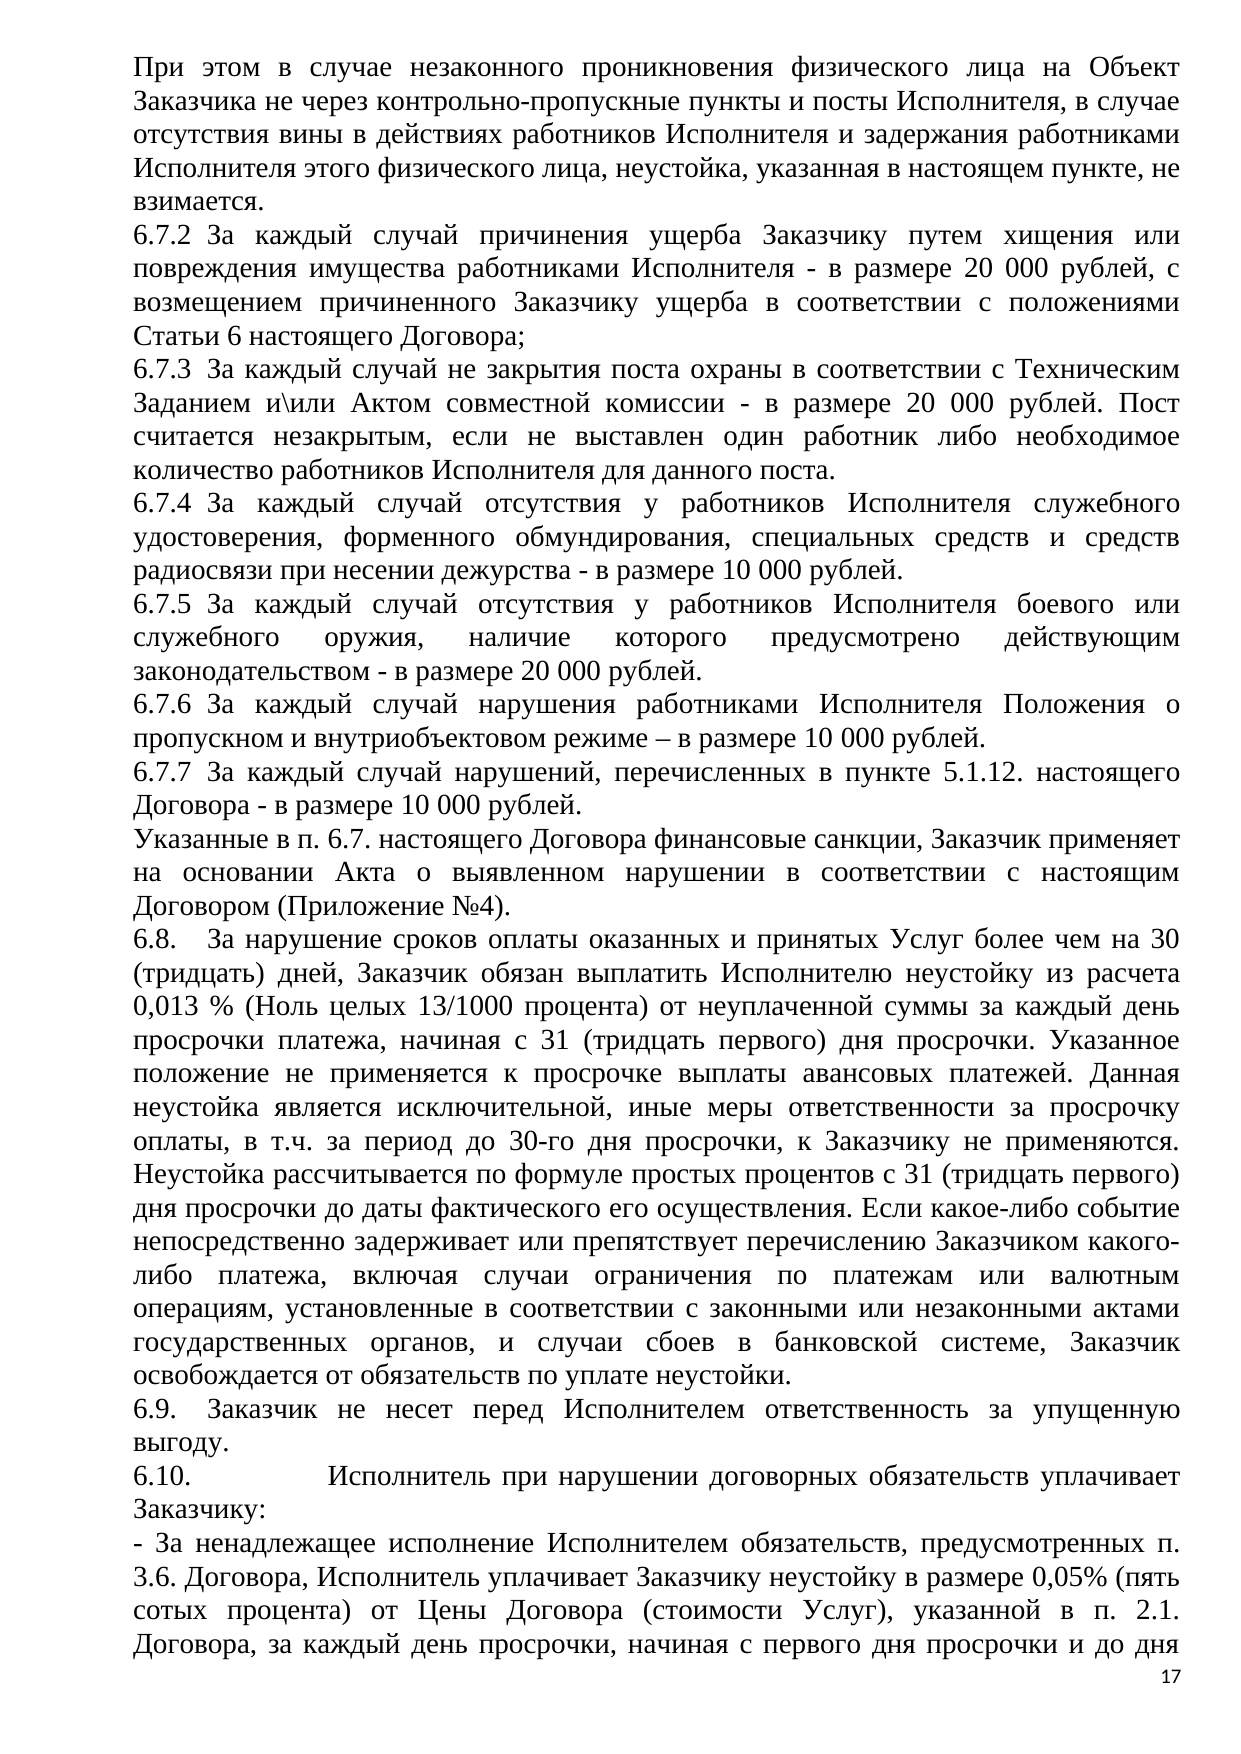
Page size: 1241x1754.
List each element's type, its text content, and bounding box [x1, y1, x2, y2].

list За каждый случай нарушений, перечисленных в пункте 5.1.12. настоящего Договора - в размере 10 000 рублей. [133, 754, 1181, 821]
list За каждый случай отсутствия у работников Исполнителя боевого или служебного оружия, наличие которого предусмотрено действующим законодательством - в размере 20 000 рублей. [133, 586, 1181, 687]
list За нарушение сроков оплаты оказанных и принятых Услуг более чем на 30 (тридцать) дней, Заказчик обязан выплатить Исполнителю неустойку из расчета 0,013 % (Ноль целых 13/1000 процента) от неуплаченной суммы за каждый день просрочки платежа, начиная с 31 (тридцать первого) дня просрочки. Указанное положение не применяется к просрочке выплаты авансовых платежей. Данная неустойка является исключительной, иные меры ответственности за просрочку оплаты, в т.ч. за период до 30-го дня просрочки, к Заказчику не применяются. Неустойка рассчитывается по формуле простых процентов с 31 (тридцать первого) дня просрочки до даты фактического его осуществления. Если какое-либо событие непосредственно задерживает или препятствует перечислению Заказчиком какого-либо платежа, включая случаи ограничения по платежам или валютным операциям, установленные в соответствии с законными или незаконными актами государственных органов, и случаи сбоев в банковской системе, Заказчик освобождается от обязательств по уплате неустойки. [133, 921, 1181, 1391]
text При этом в случае незаконного проникновения физического лица на Объект Заказчика не через контрольно-пропускные пункты и посты Исполнителя, в случае отсутствия вины в действиях работников Исполнителя и задержания работниками Исполнителя этого физического лица, неустойка, указанная в настоящем пункте, не взимается. [133, 49, 1181, 217]
list Исполнитель при нарушении договорных обязательств уплачивает Заказчику: [133, 1458, 1181, 1525]
list Заказчик не несет перед Исполнителем ответственность за упущенную выгоду. [133, 1391, 1181, 1458]
list За каждый случай причинения ущерба Заказчику путем хищения или повреждения имущества работниками Исполнителя - в размере 20 000 рублей, с возмещением причиненного Заказчику ущерба в соответствии с положениями Статьи 6 настоящего Договора; [133, 217, 1181, 351]
list За каждый случай не закрытия поста охраны в соответствии с Техническим Заданием и\или Актом совместной комиссии - в размере 20 000 рублей. Пост считается незакрытым, если не выставлен один работник либо необходимое количество работников Исполнителя для данного поста. [133, 351, 1181, 485]
text Указанные в п. 6.7. настоящего Договора финансовые санкции, Заказчик применяет на основании Акта о выявленном нарушении в соответствии с настоящим Договором (Приложение №4). [133, 821, 1181, 921]
list За каждый случай отсутствия у работников Исполнителя служебного удостоверения, форменного обмундирования, специальных средств и средств радиосвязи при несении дежурства - в размере 10 000 рублей. [133, 485, 1181, 586]
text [133, 1525, 1181, 1659]
list За каждый случай нарушения работниками Исполнителя Положения о пропускном и внутриобъектовом режиме – в размере 10 000 рублей. [133, 687, 1181, 754]
